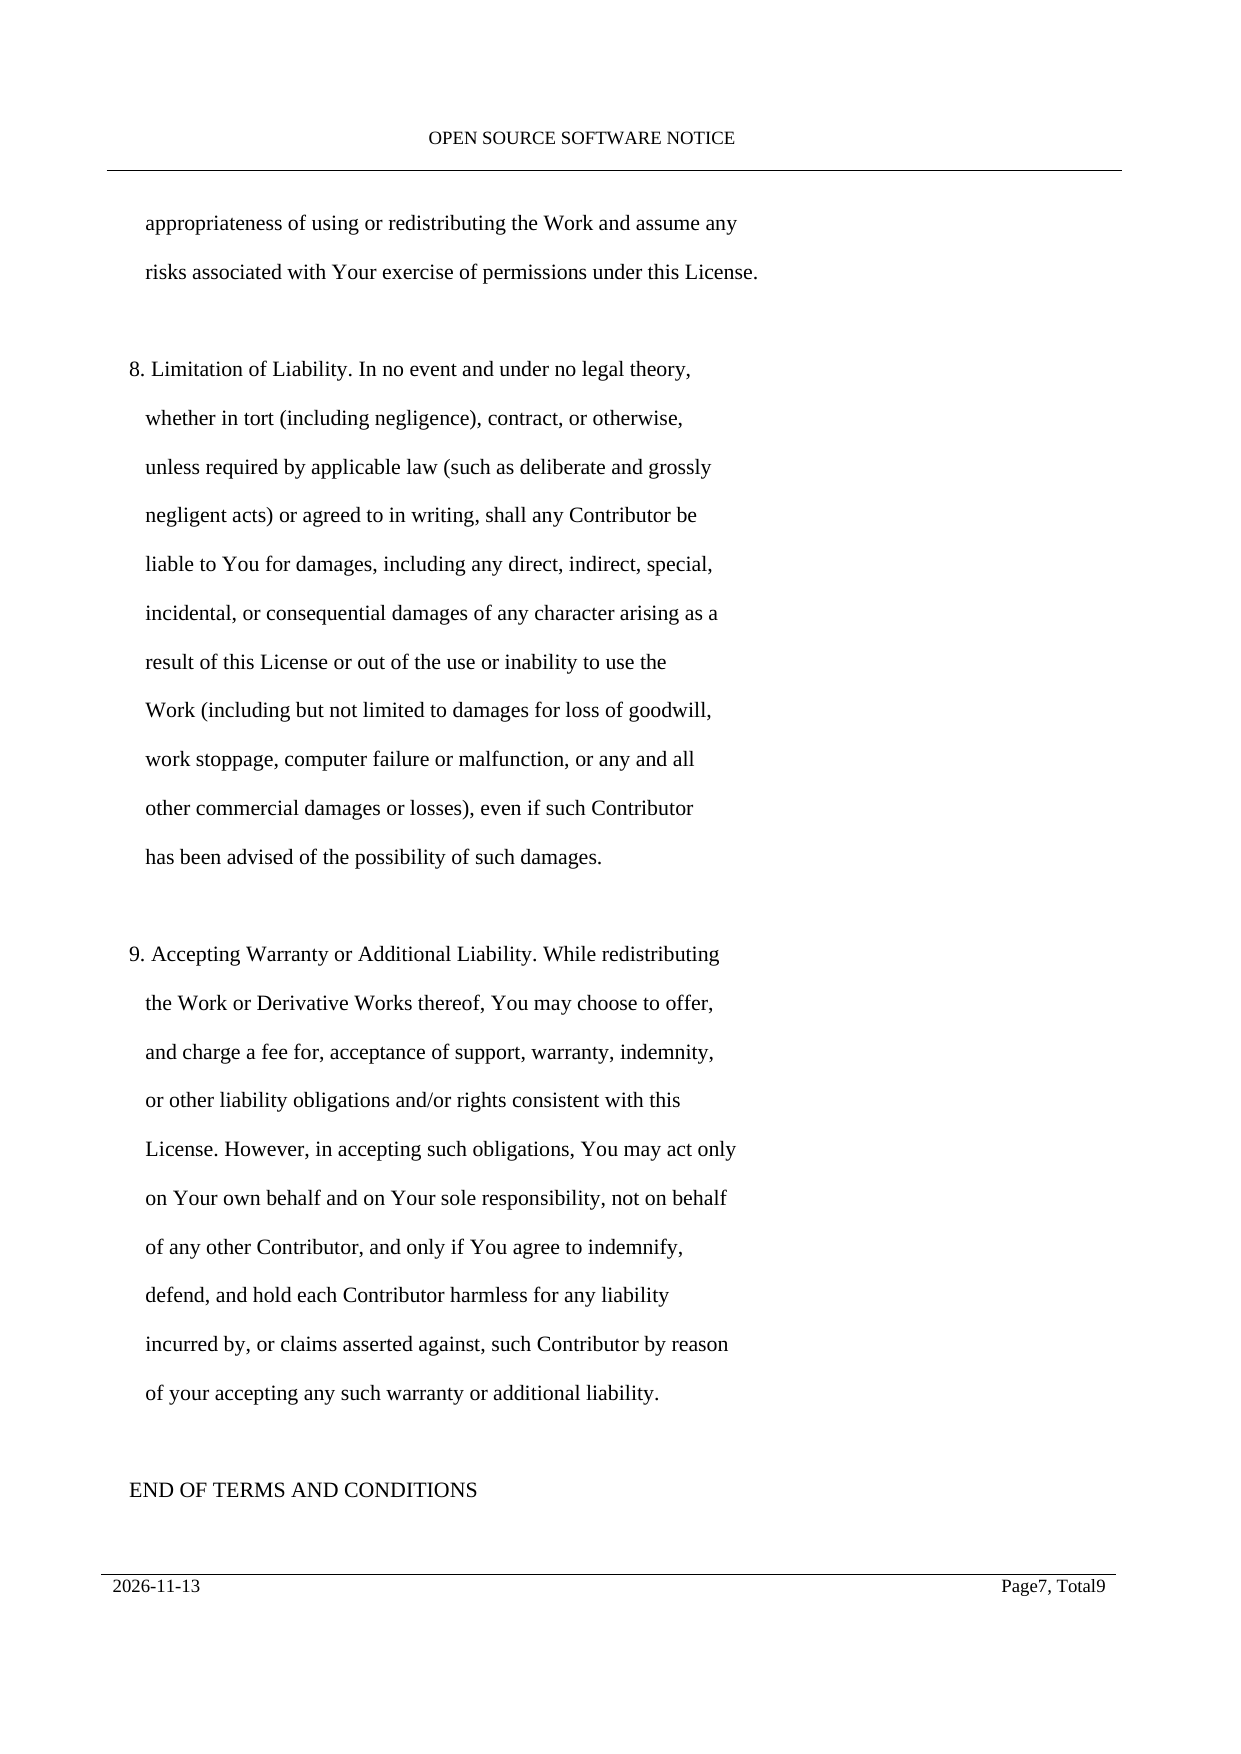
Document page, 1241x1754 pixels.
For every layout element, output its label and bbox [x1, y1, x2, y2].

text [112, 206, 1128, 1506]
